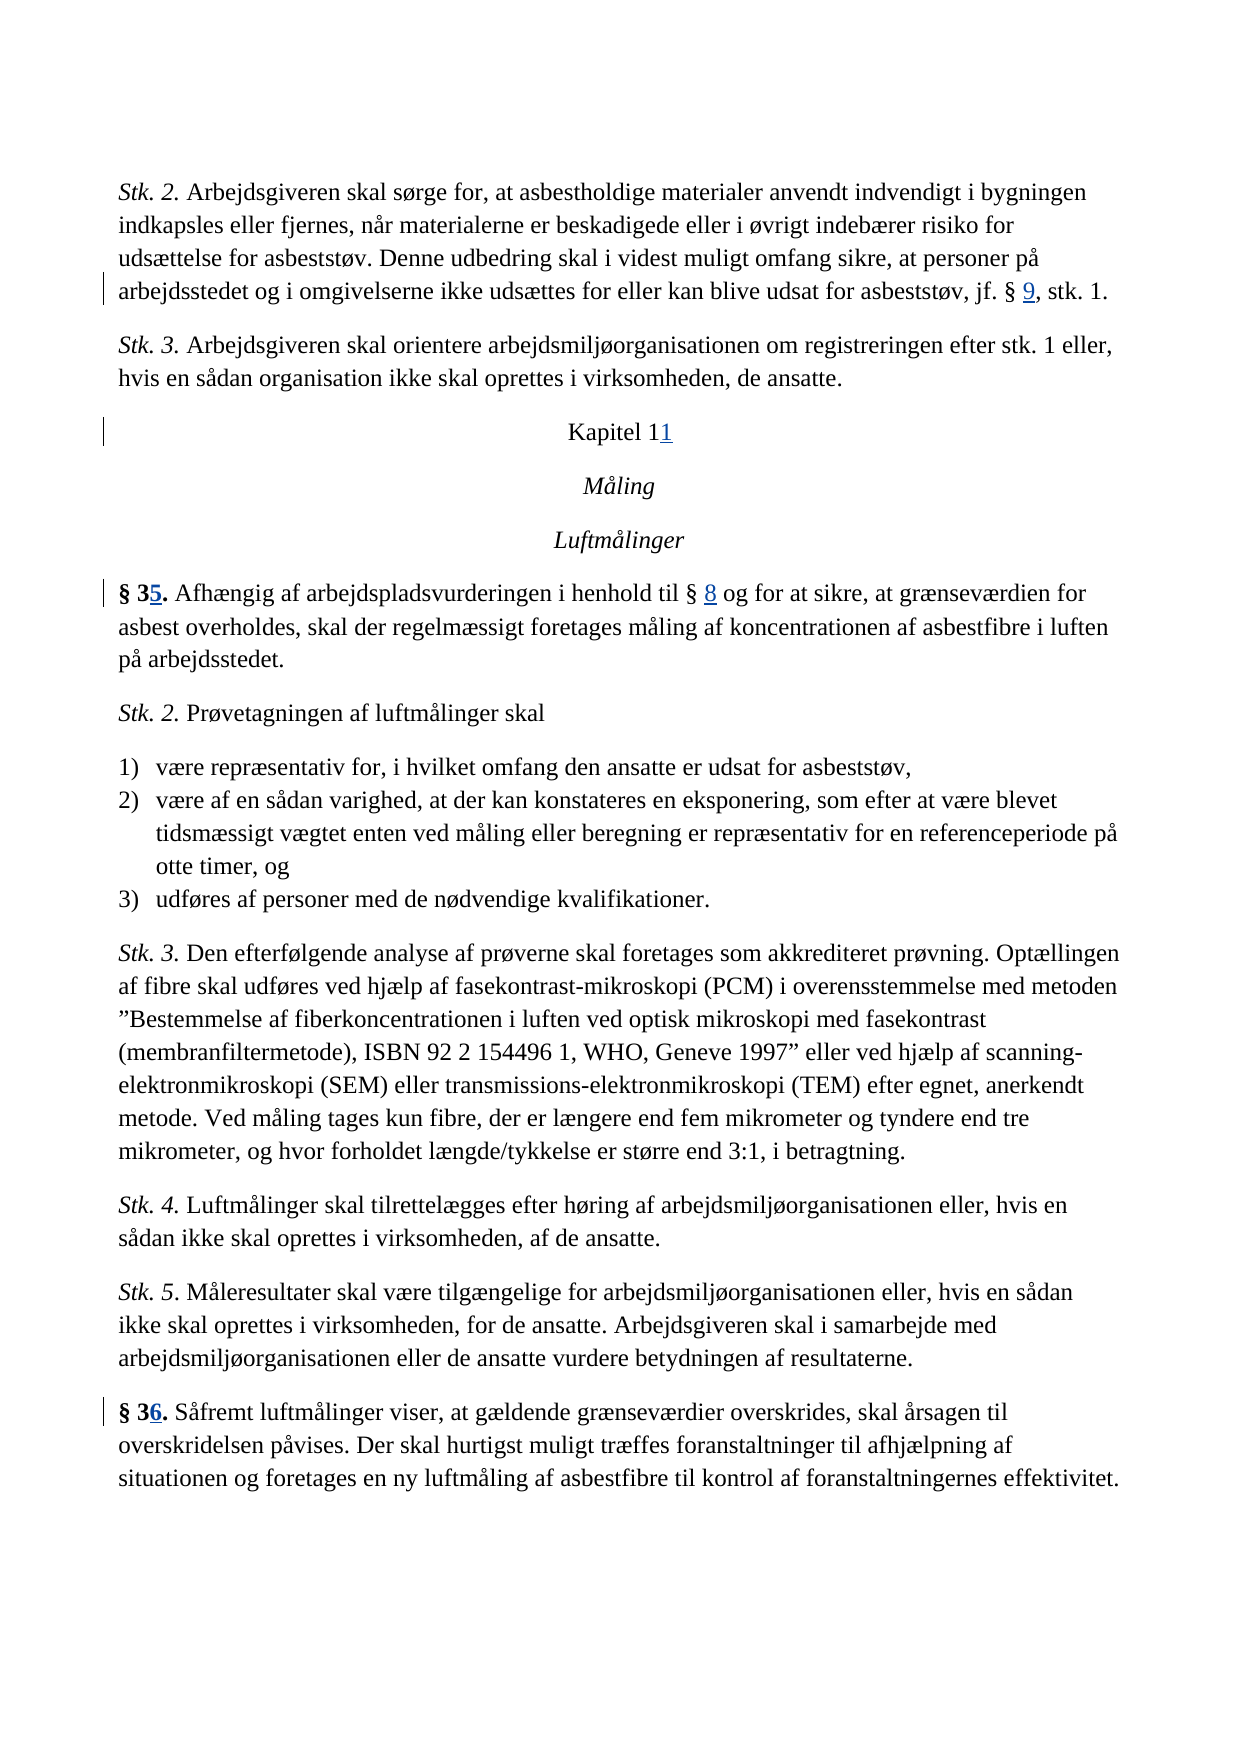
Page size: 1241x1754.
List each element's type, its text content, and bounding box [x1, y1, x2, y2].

text § 3. Afhængig af arbejdspladsvurderingen i henhold til § og for at sikre, at grænseværdien for asbest overholdes, skal der regelmæssigt foretages måling af koncentrationen af asbestfibre i luften på arbejdsstedet. [118, 578, 1122, 673]
text Stk. 2. Prøvetagningen af luftmålinger skal [118, 698, 1122, 727]
text Stk. 2. Arbejdsgiveren skal sørge for, at asbestholdige materialer anvendt indvendigt i bygningen indkapsles eller fjernes, når materialerne er beskadigede eller i øvrigt indebærer risiko for udsættelse for asbeststøv. Denne udbedring skal i videst muligt omfang sikre, at personer på arbejdsstedet og i omgivelserne ikke udsættes for eller kan blive udsat for asbeststøv, jf. § , stk. 1. [118, 177, 1122, 305]
text Måling [118, 471, 1122, 499]
text Luftmålinger [118, 525, 1122, 553]
text Stk. 3. Arbejdsgiveren skal orientere arbejdsmiljøorganisationen om registreringen efter stk. 1 eller, hvis en sådan organisation ikke skal oprettes i virksomheden, de ansatte. [118, 330, 1122, 392]
text Stk. 4. Luftmålinger skal tilrettelægges efter høring af arbejdsmiljøorganisationen eller, hvis en sådan ikke skal oprettes i virksomheden, af de ansatte. [118, 1190, 1122, 1252]
list udføres af personer med de nødvendige kvalifikationer. [118, 884, 1122, 913]
list være repræsentativ for, i hvilket omfang den ansatte er udsat for asbeststøv, [118, 752, 1122, 781]
list være af en sådan varighed, at der kan konstateres en eksponering, som efter at være blevet tidsmæssigt vægtet enten ved måling eller beregning er repræsentativ for en referenceperiode på otte timer, og [118, 785, 1122, 880]
text Stk. 3. Den efterfølgende analyse af prøverne skal foretages som akkrediteret prøvning. Optællingen af fibre skal udføres ved hjælp af fasekontrast-mikroskopi (PCM) i overensstemmelse med metoden ”Bestemmelse af fiberkoncentrationen i luften ved optisk mikroskopi med fasekontrast (membranfiltermetode), ISBN 92 2 154496 1, WHO, Geneve 1997” eller ved hjælp af scanning-elektronmikroskopi (SEM) eller transmissions-elektronmikroskopi (TEM) efter egnet, anerkendt metode. Ved måling tages kun fibre, der er længere end fem mikrometer og tyndere end tre mikrometer, og hvor forholdet længde/tykkelse er større end 3:1, i betragtning. [118, 938, 1122, 1165]
text § 3. Såfremt luftmålinger viser, at gældende grænseværdier overskrides, skal årsagen til overskridelsen påvises. Der skal hurtigst muligt træffes foranstaltninger til afhjælpning af situationen og foretages en ny luftmåling af asbestfibre til kontrol af foranstaltningernes effektivitet. [118, 1397, 1122, 1492]
text Stk. 5. Måleresultater skal være tilgængelige for arbejdsmiljøorganisationen eller, hvis en sådan ikke skal oprettes i virksomheden, for de ansatte. Arbejdsgiveren skal i samarbejde med arbejdsmiljøorganisationen eller de ansatte vurdere betydningen af resultaterne. [118, 1277, 1122, 1372]
text Kapitel 1 [118, 417, 1122, 446]
